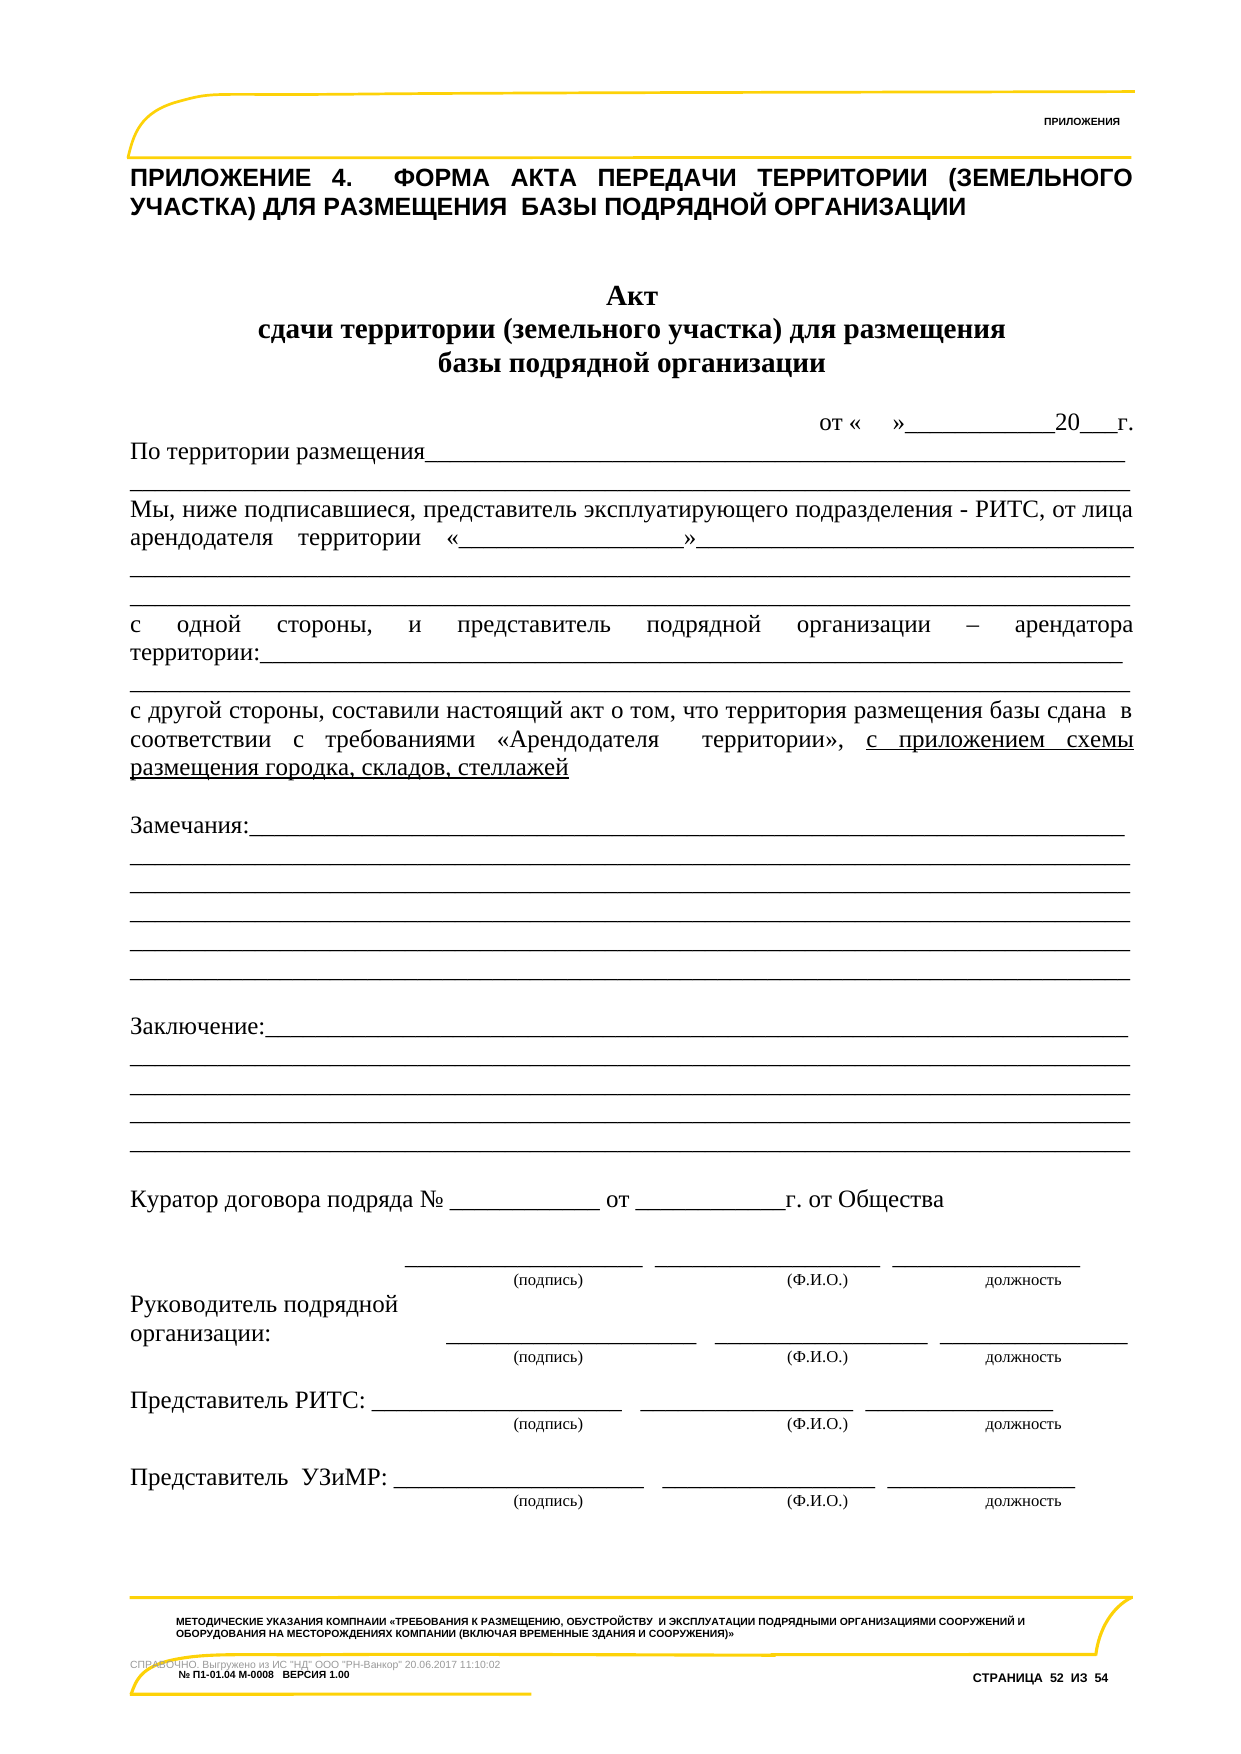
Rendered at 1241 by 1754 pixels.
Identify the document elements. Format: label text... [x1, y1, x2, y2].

text ________________________________________________________________________________ [130, 896, 1134, 925]
text ________________________________________________________________________________ [130, 1040, 1134, 1069]
text (подпись) (Ф.И.О.) должность [130, 1414, 1134, 1433]
subtitle пРИЛОЖЕНИЕ 4. Форма Акта ПЕРЕДАЧИ территории (ЗЕМЕЛЬНОГО УЧАСТКА) для размещения базы подрядной организации [130, 163, 1134, 221]
text Куратор договора подряда № ____________ от ____________г. от Общества [130, 1184, 1134, 1212]
text (подпись) (Ф.И.О.) должность [130, 1347, 1134, 1366]
text с одной стороны, и представитель подрядной организации – арендатора территории:_____________________________________________________________________ [130, 609, 1134, 666]
text ________________________________________________________________________________ [130, 867, 1134, 896]
text ________________________________________________________________________________ [130, 465, 1134, 494]
text (подпись) (Ф.И.О.) должность [130, 1270, 1134, 1289]
text Руководитель подрядной [130, 1289, 1134, 1318]
text Представитель РИТС: ____________________ _________________ _______________ [130, 1385, 1134, 1414]
text с другой стороны, составили настоящий акт о том, что территория размещения базы сдана в соответствии с требованиями «Арендодателя территории», с приложением схемы размещения городка, складов, стеллажей [130, 695, 1134, 781]
text ________________________________________________________________________________ [130, 839, 1134, 867]
text Акт [130, 278, 1134, 312]
text Заключение:_____________________________________________________________________ [130, 1011, 1134, 1040]
text базы подрядной организации [130, 345, 1134, 379]
text организации: ____________________ _________________ _______________ [130, 1318, 1134, 1347]
text По территории размещения________________________________________________________ [130, 436, 1134, 465]
text Мы, ниже подписавшиеся, представитель эксплуатирующего подразделения - РИТС, от лица арендодателя территории «__________________»___________________________________ ________________________________________________________________________________ [130, 494, 1134, 580]
text ________________________________________________________________________________ [130, 666, 1134, 695]
text ___________________ __________________ _______________ [130, 1241, 1134, 1270]
text ________________________________________________________________________________ [130, 1069, 1134, 1097]
text ________________________________________________________________________________ [130, 1126, 1134, 1155]
text от « »____________20___г. [130, 407, 1134, 436]
text (подпись) (Ф.И.О.) должность [130, 1490, 1134, 1509]
text Замечания:______________________________________________________________________ [130, 810, 1134, 839]
text ________________________________________________________________________________ [130, 580, 1134, 609]
text ________________________________________________________________________________ [130, 925, 1134, 954]
text сдачи территории (земельного участка) для размещения [130, 312, 1134, 345]
text Представитель УЗиМР: ____________________ _________________ _______________ [130, 1462, 1134, 1490]
text ________________________________________________________________________________ [130, 1097, 1134, 1126]
text ________________________________________________________________________________ [130, 954, 1134, 982]
